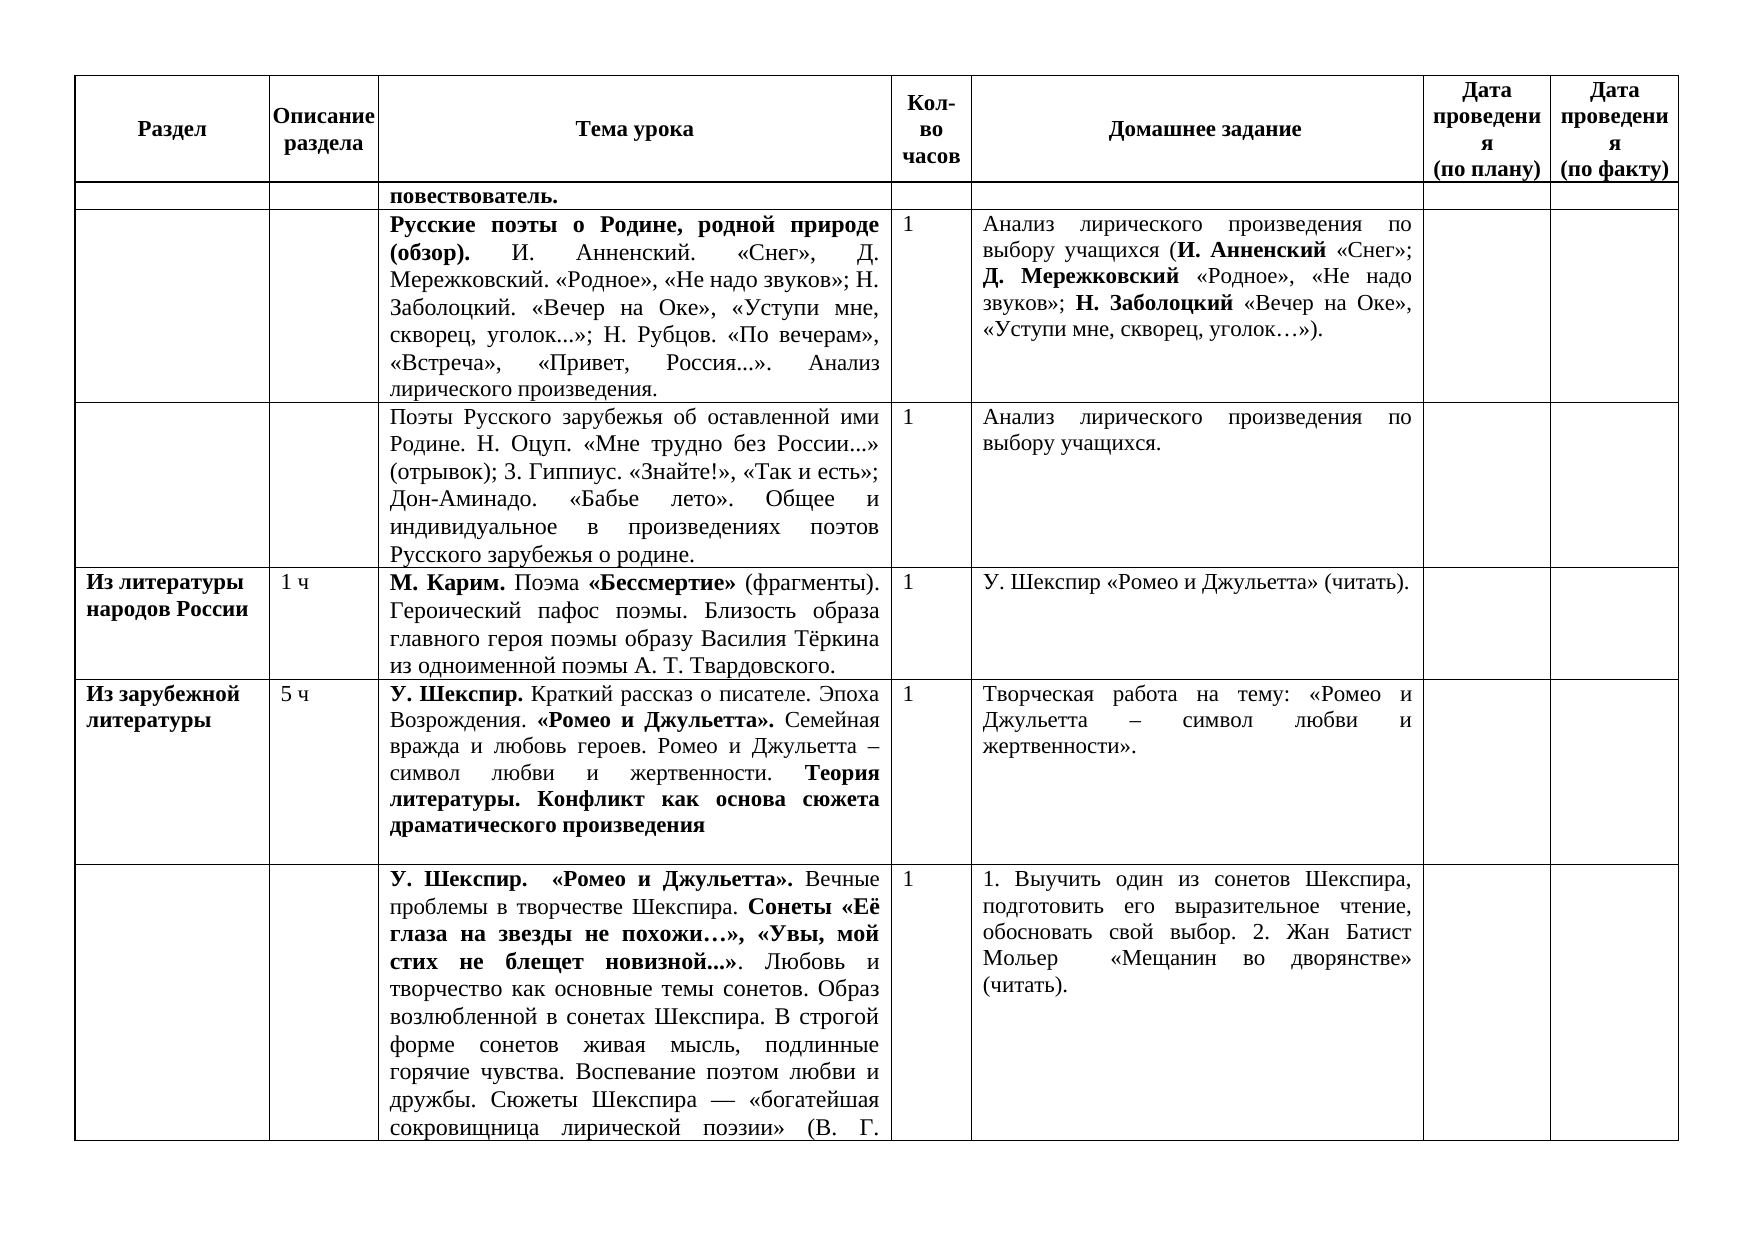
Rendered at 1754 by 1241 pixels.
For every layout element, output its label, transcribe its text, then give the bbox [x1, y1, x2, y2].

table_cell [76, 865, 269, 1140]
table_cell Творческая работа на тему: «Ромео и Джульетта – символ любви и жертвенности». [972, 680, 1423, 864]
table_cell [1551, 183, 1678, 209]
table_cell [1551, 865, 1678, 1140]
table_cell 1 [892, 568, 971, 679]
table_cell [972, 183, 1423, 209]
table_cell М. Карим. Поэма «Бессмертие» (фрагменты). Героический пафос поэмы. Близость образа главного героя поэмы образу Василия Тёркина из одноименной поэмы А. Т. Твардовского. [379, 568, 891, 679]
table_cell 5 ч [270, 680, 378, 864]
table_cell Анализ лирического произведения по выбору учащихся. [972, 403, 1423, 567]
table_cell [76, 403, 269, 567]
table_cell [1424, 865, 1550, 1140]
table_cell Из литературы народов России [76, 568, 269, 679]
table_cell [76, 183, 269, 209]
table_cell [1551, 210, 1678, 402]
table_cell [379, 183, 891, 209]
table_cell 1 [892, 403, 971, 567]
table_cell Анализ лирического произведения по выбору учащихся (И. Анненский «Снег»; Д. Мережковский «Родное», «Не надо звуков»; Н. Заболоцкий «Вечер на Оке», «Уступи мне, скворец, уголок…»). [972, 210, 1423, 402]
table_cell [1551, 568, 1678, 679]
table_header Дата проведения (по факту) [1551, 76, 1678, 181]
table_cell [1551, 403, 1678, 567]
table_cell 1 [892, 183, 971, 209]
table_header Дата проведения (по плану) [1424, 76, 1550, 181]
table_cell [1551, 680, 1678, 864]
table_header Описание раздела [270, 76, 378, 181]
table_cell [379, 865, 891, 1140]
table_cell Поэты Русского зарубежья об оставленной ими Родине. Н. Оцуп. «Мне трудно без России...» (отрывок); 3. Гиппиус. «Знайте!», «Так и есть»; Дон-Аминадо. «Бабье лето». Общее и индивидуальное в произведениях поэтов Русского зарубежья о родине. [379, 403, 891, 567]
table_cell Из зарубежной литературы [76, 680, 269, 864]
table_cell Русские поэты о Родине, родной природе (обзор). И. Анненский. «Снег», Д. Мережковский. «Родное», «Не надо звуков»; Н. Заболоцкий. «Вечер на Оке», «Уступи мне, скворец, уголок...»; Н. Рубцов. «По вечерам», «Встреча», «Привет, Россия...». Анализ лирического произведения. [379, 210, 891, 402]
table_header Кол-во часов [892, 76, 971, 181]
table_cell 1 [892, 865, 971, 1140]
table_cell [1424, 568, 1550, 679]
table_cell [270, 403, 378, 567]
table_cell 1 [892, 210, 971, 402]
table_cell [1424, 183, 1550, 209]
table_cell [1424, 680, 1550, 864]
table_header Раздел [76, 76, 269, 181]
table_cell [270, 865, 378, 1140]
table_cell [270, 183, 378, 209]
table_cell 1 [892, 680, 971, 864]
table_cell 1 ч [270, 568, 378, 679]
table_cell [972, 865, 1423, 1140]
table_cell У. Шекспир. Краткий рассказ о писателе. Эпоха Возрождения. «Ромео и Джульетта». Семейная вражда и любовь героев. Ромео и Джульетта – символ любви и жертвенности. Теория литературы. Конфликт как основа сюжета драматического произведения [379, 680, 891, 864]
table_header Домашнее задание [972, 76, 1423, 181]
table_cell [1424, 403, 1550, 567]
table_header Тема урока [379, 76, 891, 181]
table_cell [76, 210, 269, 402]
table_cell [1424, 210, 1550, 402]
table_cell [270, 210, 378, 402]
table_cell У. Шекспир «Ромео и Джульетта» (читать). [972, 568, 1423, 679]
